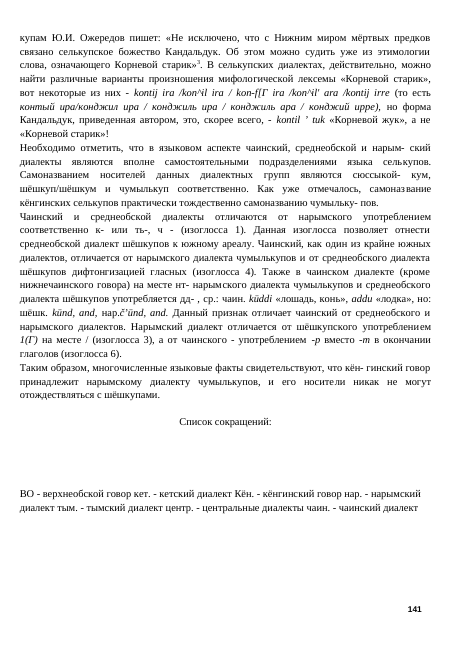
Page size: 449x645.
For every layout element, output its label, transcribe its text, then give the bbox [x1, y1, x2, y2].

text Таким образом, многочисленные языковые факты свидетельствуют, что кён- гинский говор принадлежит нарымскому диалекту чумылькупов, и его носители никак не могут отождествляться с шёшкупами. [19, 362, 431, 401]
text ВО - верхнеобской говор кет. - кетский диалект Кён. - кёнгинский говор нар. - нарымский диалект тым. - тымский диалект центр. - центральные диалекты чаин. - чаинский диалект [19, 488, 431, 514]
text Чаинский и среднеобской диалекты отличаются от нарымского употреблением соответственно к- или ть-, ч - (изоглосса 1). Данная изоглосса позволяет отнести среднеобской диалект шёшкупов к южному ареалу. Чаинский, как один из крайне южных диалектов, отличается от нарымского диалекта чумылькупов и от среднеобского диалекта шёшкупов дифтонгизацией гласных (изоглосса 4). Также в чаинском диалекте (кроме нижнечаинского говора) на месте нт- нарымского диалекта чумылькупов и среднеобского диалекта шёшкупов употребляется дд- , ср.: чаин. küddi «лошадь, конь», addu «лодка», но: шёшк. künd, and, нар.č’ünd, and. Данный признак отличает чаинский от среднеобского и нарымского диалектов. Нарымский диалект отличается от шёшкупского употреблением 1(Г) на месте / (изоглосса 3), а от чаинского - употреблением -р вместо -т в окончании глаголов (изоглосса 6). [19, 210, 431, 360]
text Необходимо отметить, что в языковом аспекте чаинский, среднеобской и нарым- ский диалекты являются вполне самостоятельными подразделениями языка селькупов. Самоназванием носителей данных диалектных групп являются сюссыкой- кум, шёшкуп/шёшкум и чумылькуп соответственно. Как уже отмечалось, самоназвание кёнгинских селькупов практически тождественно самоназванию чумыльку- пов. [19, 142, 431, 209]
text купам Ю.И. Ожередов пишет: «Не исключено, что с Нижним миром мёртвых предков связано селькупское божество Кандальдук. Об этом можно судить уже из этимологии слова, означающего Корневой старик»3. В селькупских диалектах, действительно, можно найти различные варианты произношения мифологической лексемы «Корневой старик», вот некоторые из них - kontij ira /kon^il ira / kon-f[Г ira /kon^il' ara /kontij irre (то есть контый ира/конджил ира / конджиль ира / конджиль ара / конджий ирре), но форма Кандальдук, приведенная автором, это, скорее всего, - kontil ’ tuk «Корневой жук», а не «Корневой старик»! [19, 32, 431, 140]
